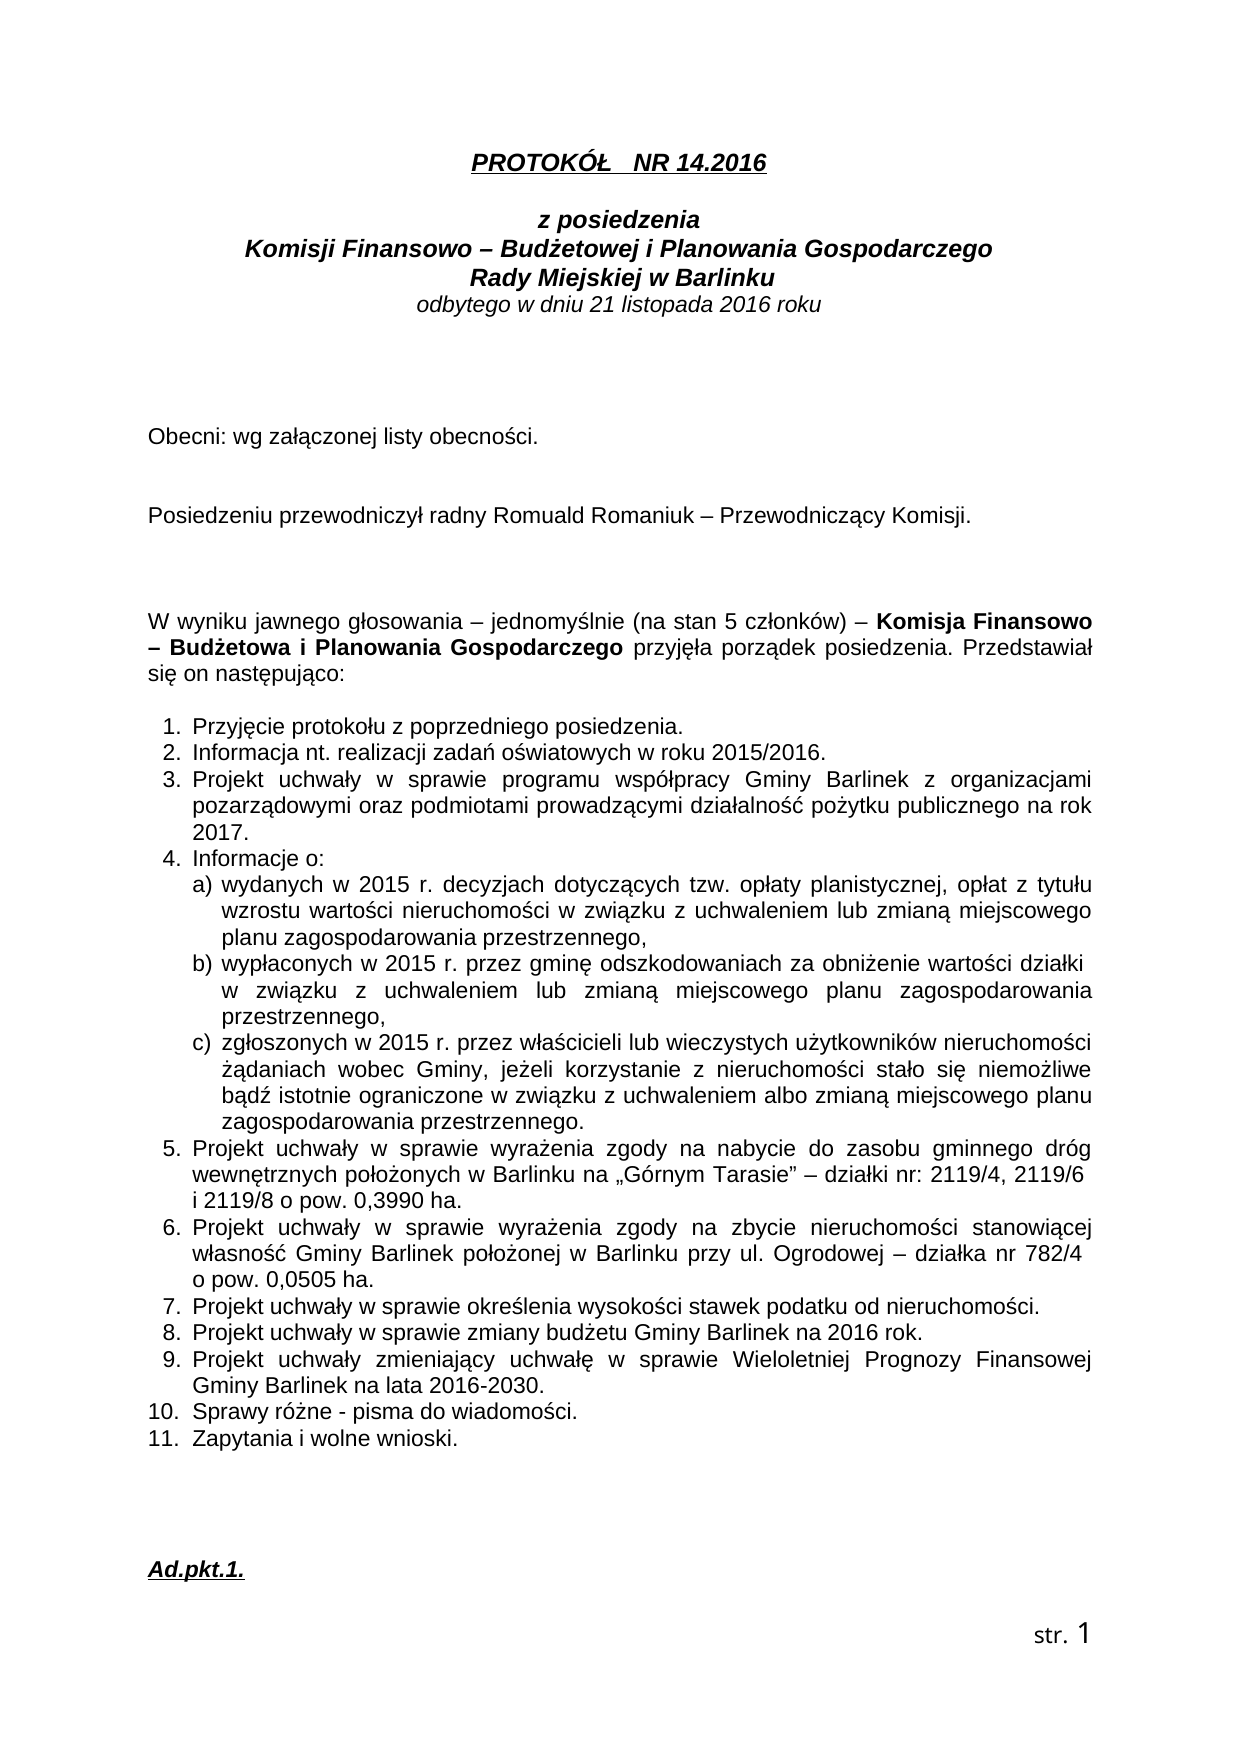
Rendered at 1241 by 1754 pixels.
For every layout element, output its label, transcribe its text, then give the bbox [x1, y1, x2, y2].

text odbytego w dniu 21 listopada 2016 roku [148, 291, 1093, 318]
list Informacje o: [162, 845, 1093, 871]
list Informacja nt. realizacji zadań oświatowych w roku 2015/2016. [162, 739, 1093, 766]
text Obecni: wg załączonej listy obecności. [148, 423, 1093, 449]
list Projekt uchwały w sprawie zmiany budżetu Gminy Barlinek na 2016 rok. [162, 1319, 1093, 1346]
list zgłoszonych w 2015 r. przez właścicieli lub wieczystych użytkowników nieruchomości żądaniach wobec Gminy, jeżeli korzystanie z nieruchomości stało się niemożliwe bądź istotnie ograniczone w związku z uchwaleniem albo zmianą miejscowego planu zagospodarowania przestrzennego. [192, 1029, 1093, 1135]
list wypłaconych w 2015 r. przez gminę odszkodowaniach za obniżenie wartości działki w związku z uchwaleniem lub zmianą miejscowego planu zagospodarowania przestrzennego, [192, 950, 1093, 1029]
text Komisji Finansowo – Budżetowej i Planowania Gospodarczego [148, 234, 1093, 263]
text PROTOKÓŁ NR 14.2016 [148, 148, 1093, 176]
text Ad.pkt.1. [148, 1556, 1093, 1583]
text z posiedzenia [148, 205, 1093, 234]
text Posiedzeniu przewodniczył radny Romuald Romaniuk – Przewodniczący Komisji. [148, 502, 1093, 528]
list Sprawy różne - pisma do wiadomości. [148, 1398, 1093, 1424]
text Rady Miejskiej w Barlinku [148, 263, 1093, 291]
list Projekt uchwały w sprawie określenia wysokości stawek podatku od nieruchomości. [162, 1293, 1093, 1319]
list wydanych w 2015 r. decyzjach dotyczących tzw. opłaty planistycznej, opłat z tytułu wzrostu wartości nieruchomości w związku z uchwaleniem lub zmianą miejscowego planu zagospodarowania przestrzennego, [192, 871, 1093, 950]
list Projekt uchwały w sprawie wyrażenia zgody na nabycie do zasobu gminnego dróg wewnętrznych położonych w Barlinku na „Górnym Tarasie” – działki nr: 2119/4, 2119/6 i 2119/8 o pow. 0,3990 ha. [162, 1135, 1093, 1214]
list Projekt uchwały w sprawie wyrażenia zgody na zbycie nieruchomości stanowiącej własność Gminy Barlinek położonej w Barlinku przy ul. Ogrodowej – działka nr 782/4 o pow. 0,0505 ha. [162, 1214, 1093, 1293]
list Zapytania i wolne wnioski. [148, 1424, 1093, 1451]
list Projekt uchwały zmieniający uchwałę w sprawie Wieloletniej Prognozy Finansowej Gminy Barlinek na lata 2016-2030. [162, 1346, 1093, 1398]
list Projekt uchwały w sprawie programu współpracy Gminy Barlinek z organizacjami pozarządowymi oraz podmiotami prowadzącymi działalność pożytku publicznego na rok 2017. [162, 766, 1093, 845]
text W wyniku jawnego głosowania – jednomyślnie (na stan 5 członków) – Komisja Finansowo – Budżetowa i Planowania Gospodarczego przyjęła porządek posiedzenia. Przedstawiał się on następująco: [148, 608, 1093, 687]
list Przyjęcie protokołu z poprzedniego posiedzenia. [162, 713, 1093, 739]
